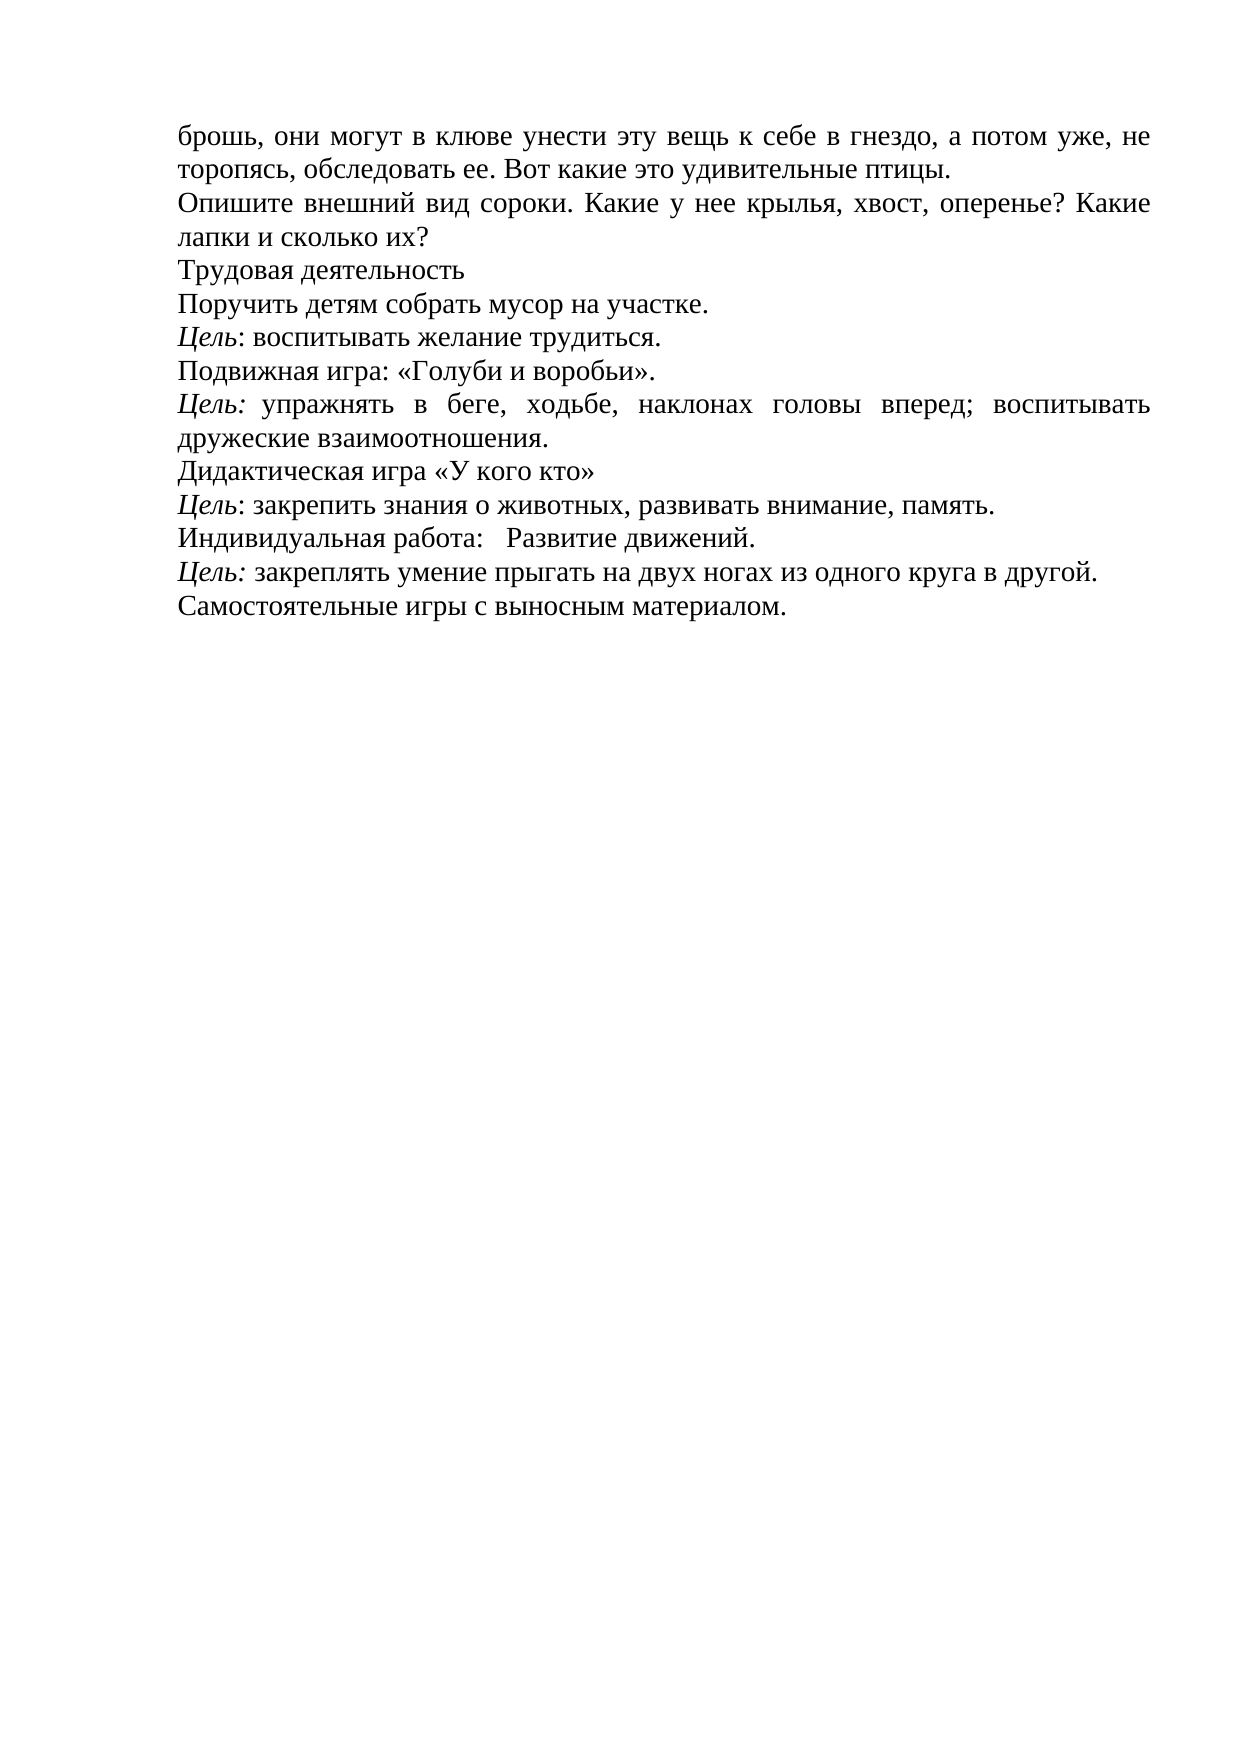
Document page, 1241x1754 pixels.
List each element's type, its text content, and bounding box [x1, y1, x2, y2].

text Подвижная игра: «Голуби и воробьи». [177, 353, 1152, 386]
text Самостоятельные игры с выносным материалом. [177, 588, 1152, 621]
text Цель: воспитывать желание трудиться. [177, 319, 1152, 353]
text Дидактическая игра «У кого кто» [177, 453, 1152, 487]
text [177, 118, 1152, 185]
text Поручить детям собрать мусор на участке. [177, 286, 1152, 319]
text Опишите внешний вид сороки. Какие у нее крылья, хвост, оперенье? Какие лапки и сколько их? [177, 185, 1152, 252]
text Цель: закрепить знания о животных, развивать внимание, память. [177, 487, 1152, 521]
text Цель: закреплять умение прыгать на двух ногах из одного круга в другой. [177, 554, 1152, 588]
text Индивидуальная работа: Развитие движений. [177, 521, 1152, 554]
text Трудовая деятельность [177, 252, 1152, 286]
text Цель: упражнять в беге, ходьбе, наклонах головы вперед; воспитывать дружеские взаимоотношения. [177, 386, 1152, 453]
